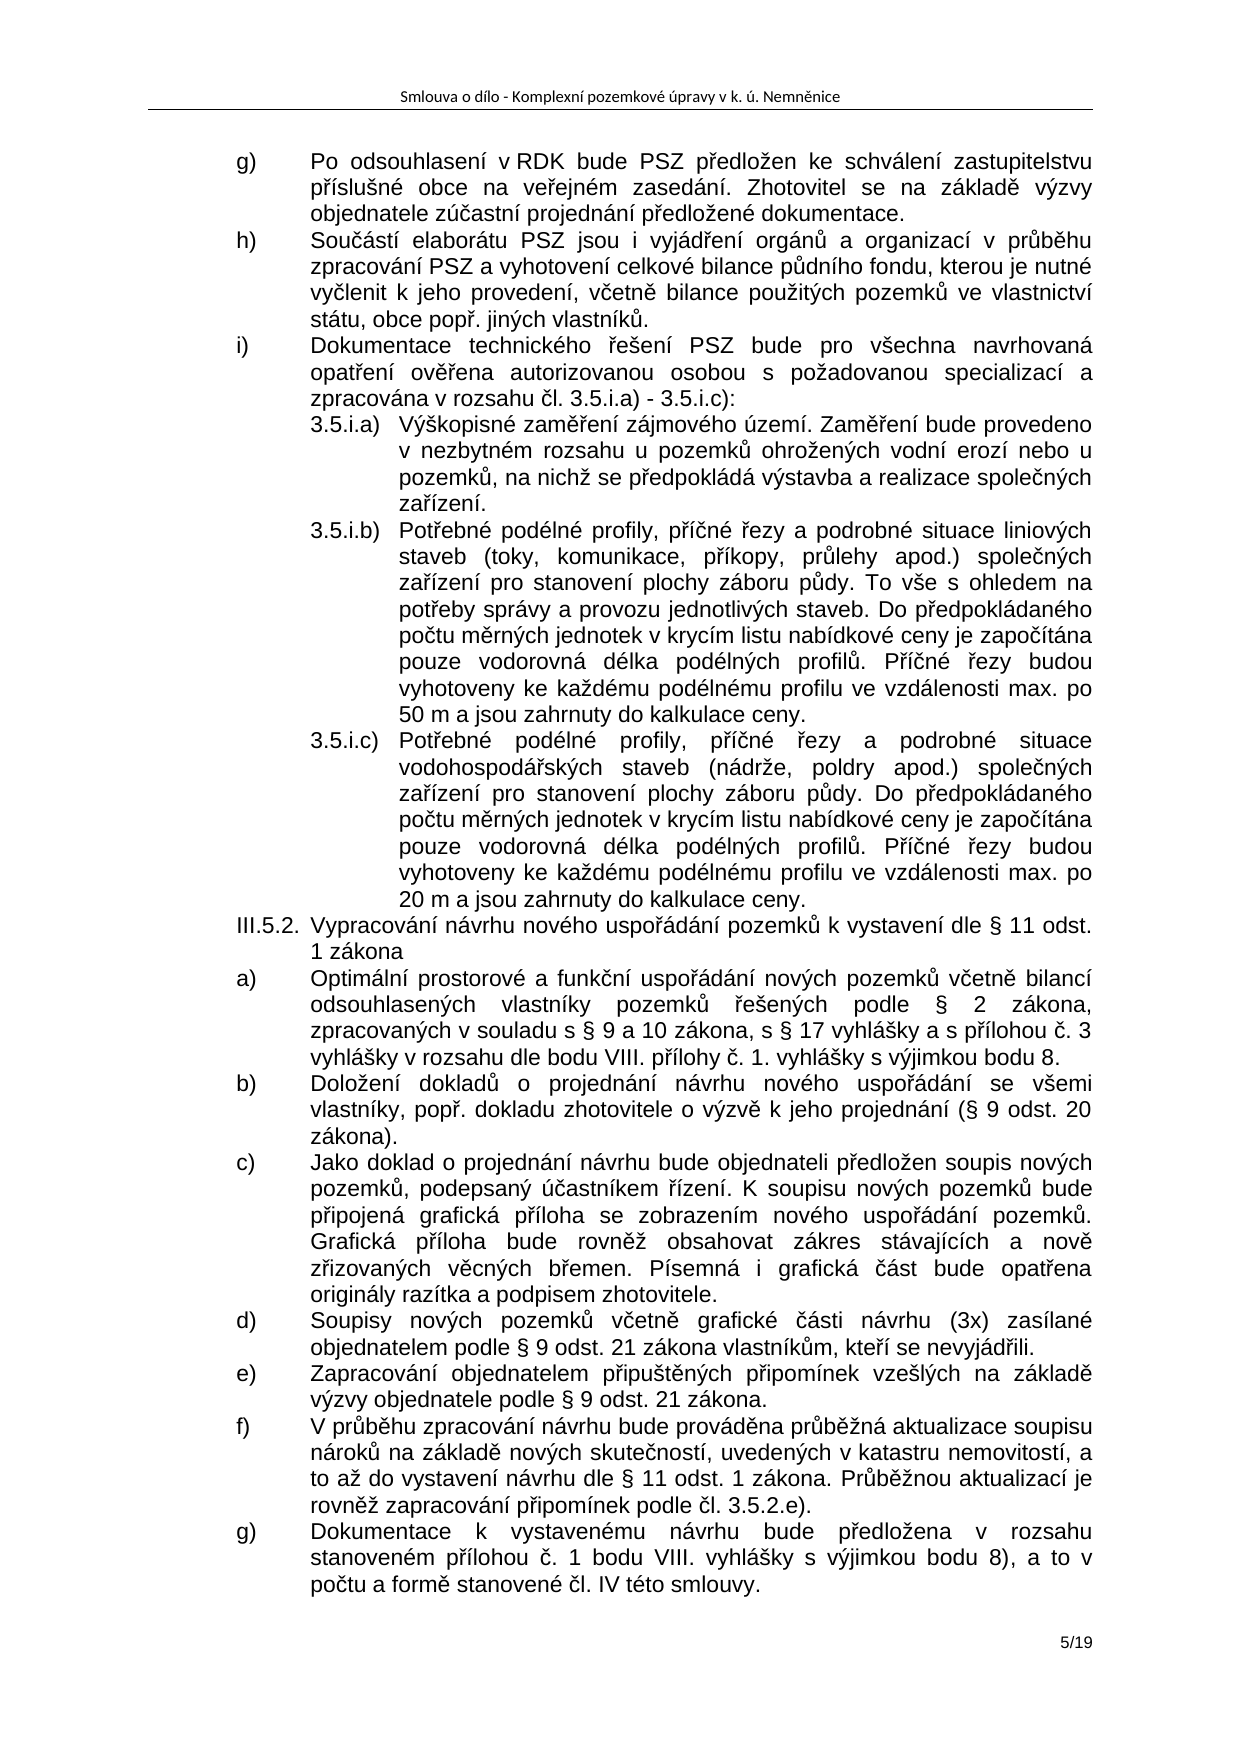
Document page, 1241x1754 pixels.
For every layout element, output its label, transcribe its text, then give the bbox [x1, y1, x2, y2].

text Jako doklad o projednání návrhu bude objednateli předložen soupis nových pozemků, podepsaný účastníkem řízení. K soupisu nových pozemků bude připojená grafická příloha se zobrazením nového uspořádání pozemků. Grafická příloha bude rovněž obsahovat zákres stávajících a nově zřizovaných věcných břemen. Písemná i grafická část bude opatřena originály razítka a podpisem zhotovitele. [236, 1149, 1093, 1307]
text Zapracování objednatelem připuštěných připomínek vzešlých na základě výzvy objednatele podle § 9 odst. 21 zákona. [236, 1360, 1093, 1413]
text Součástí elaborátu PSZ jsou i vyjádření orgánů a organizací v průběhu zpracování PSZ a vyhotovení celkové bilance půdního fondu, kterou je nutné vyčlenit k jeho provedení, včetně bilance použitých pozemků ve vlastnictví státu, obce popř. jiných vlastníků. [236, 227, 1093, 332]
text Optimální prostorové a funkční uspořádání nových pozemků včetně bilancí odsouhlasených vlastníky pozemků řešených podle § 2 zákona, zpracovaných v souladu s § 9 a 10 zákona, s § 17 vyhlášky a s přílohou č. 3 vyhlášky v rozsahu dle bodu VIII. přílohy č. 1. vyhlášky s výjimkou bodu 8. [236, 964, 1093, 1070]
text Po odsouhlasení v RDK bude PSZ předložen ke schválení zastupitelstvu příslušné obce na veřejném zasedání. Zhotovitel se na základě výzvy objednatele zúčastní projednání předložené dokumentace. [236, 148, 1093, 227]
text Doložení dokladů o projednání návrhu nového uspořádání se všemi vlastníky, popř. dokladu zhotovitele o výzvě k jeho projednání (§ 9 odst. 20 zákona). [236, 1070, 1093, 1149]
list 3.5.i.b) Potřebné podélné profily, příčné řezy a podrobné situace liniových staveb (toky, komunikace, příkopy, průlehy apod.) společných zařízení pro stanovení plochy záboru půdy. To vše s ohledem na potřeby správy a provozu jednotlivých staveb. Do předpokládaného počtu měrných jednotek v krycím listu nabídkové ceny je započítána pouze vodorovná délka podélných profilů. Příčné řezy budou vyhotoveny ke každému podélnému profilu ve vzdálenosti max. po 50 m a jsou zahrnuty do kalkulace ceny. [310, 517, 1093, 727]
text Dokumentace technického řešení PSZ bude pro všechna navrhovaná opatření ověřena autorizovanou osobou s požadovanou specializací a zpracována v rozsahu čl. 3.5.i.a) - 3.5.i.c): [236, 332, 1093, 411]
text Vypracování návrhu nového uspořádání pozemků k vystavení dle § 11 odst. 1 zákona [236, 912, 1093, 964]
text V průběhu zpracování návrhu bude prováděna průběžná aktualizace soupisu nároků na základě nových skutečností, uvedených v katastru nemovitostí, a to až do vystavení návrhu dle § 11 odst. 1 zákona. Průběžnou aktualizací je rovněž zapracování připomínek podle čl. 3.5.2.e). [236, 1413, 1093, 1518]
list 3.5.i.c) Potřebné podélné profily, příčné řezy a podrobné situace vodohospodářských staveb (nádrže, poldry apod.) společných zařízení pro stanovení plochy záboru půdy. Do předpokládaného počtu měrných jednotek v krycím listu nabídkové ceny je započítána pouze vodorovná délka podélných profilů. Příčné řezy budou vyhotoveny ke každému podélnému profilu ve vzdálenosti max. po 20 m a jsou zahrnuty do kalkulace ceny. [310, 727, 1093, 912]
text Soupisy nových pozemků včetně grafické části návrhu (3x) zasílané objednatelem podle § 9 odst. 21 zákona vlastníkům, kteří se nevyjádřili. [236, 1307, 1093, 1360]
list 3.5.i.a) Výškopisné zaměření zájmového území. Zaměření bude provedeno v nezbytném rozsahu u pozemků ohrožených vodní erozí nebo u pozemků, na nichž se předpokládá výstavba a realizace společných zařízení. [310, 411, 1093, 517]
text Dokumentace k vystavenému návrhu bude předložena v rozsahu stanoveném přílohou č. 1 bodu VIII. vyhlášky s výjimkou bodu 8), a to v počtu a formě stanovené čl. IV této smlouvy. [236, 1518, 1093, 1597]
